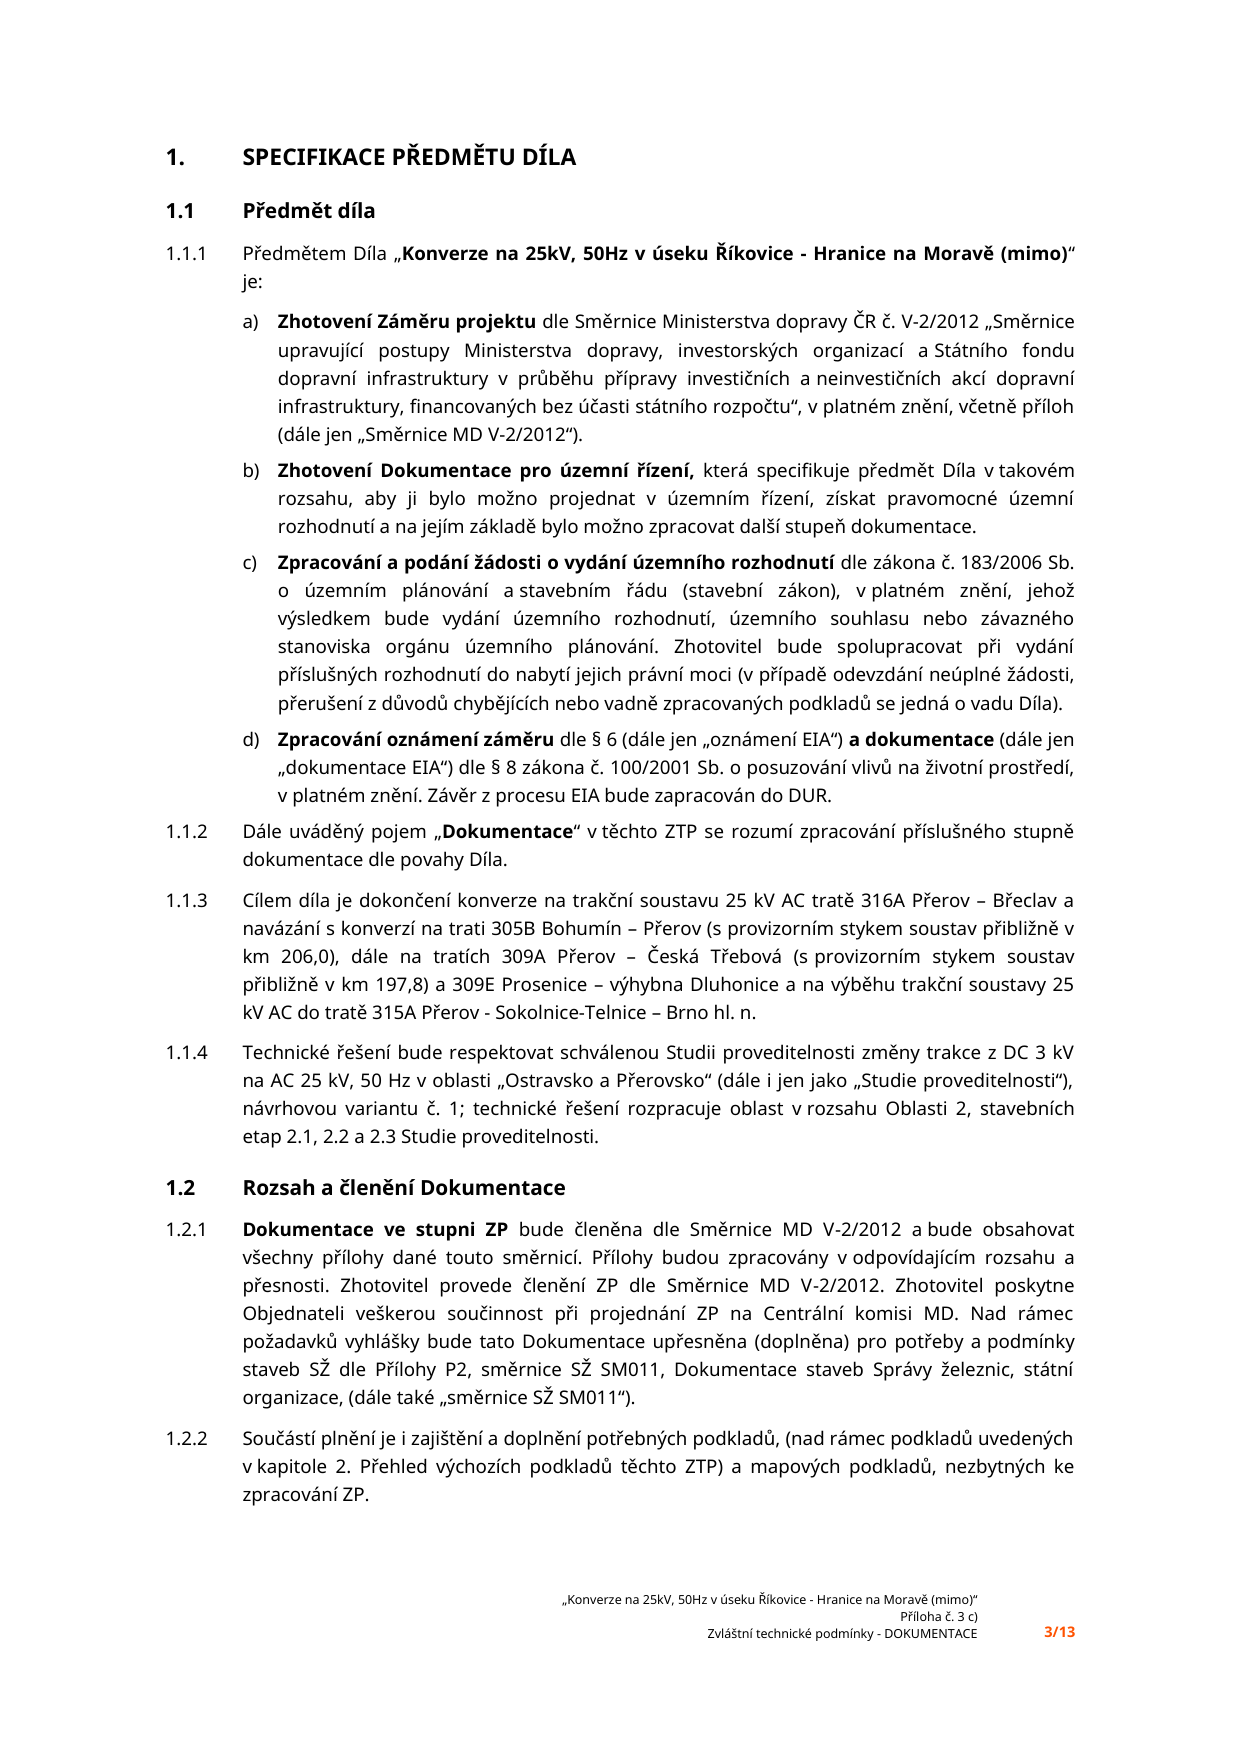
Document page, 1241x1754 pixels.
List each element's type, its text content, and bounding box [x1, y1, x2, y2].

text Zpracování a podání žádosti o vydání územního rozhodnutí dle zákona č. 183/2006 Sb. o územním plánování a stavebním řádu (stavební zákon), v platném znění, jehož výsledkem bude vydání územního rozhodnutí, územního souhlasu nebo závazného stanoviska orgánu územního plánování. Zhotovitel bude spolupracovat při vydání příslušných rozhodnutí do nabytí jejich právní moci (v případě odevzdání neúplné žádosti, přerušení z důvodů chybějících nebo vadně zpracovaných podkladů se jedná o vadu Díla). [242, 550, 1075, 715]
text Předmětem Díla „Konverze na 25kV, 50Hz v úseku Říkovice - Hranice na Moravě (mimo)“ je: [165, 240, 1075, 294]
text Zhotovení Dokumentace pro územní řízení, která specifikuje předmět Díla v takovém rozsahu, aby ji bylo možno projednat v územním řízení, získat pravomocné územní rozhodnutí a na jejím základě bylo možno zpracovat další stupeň dokumentace. [242, 457, 1075, 539]
text Zhotovení Záměru projektu dle Směrnice Ministerstva dopravy ČR č. V-2/2012 „Směrnice upravující postupy Ministerstva dopravy, investorských organizací a Státního fondu dopravní infrastruktury v průběhu přípravy investičních a neinvestičních akcí dopravní infrastruktury, financovaných bez účasti státního rozpočtu“, v platném znění, včetně příloh (dále jen „Směrnice MD V-2/2012“). [242, 309, 1075, 446]
text Zpracování oznámení záměru dle § 6 (dále jen „oznámení EIA“) a dokumentace (dále jen „dokumentace EIA“) dle § 8 zákona č. 100/2001 Sb. o posuzování vlivů na životní prostředí, v platném znění. Závěr z procesu EIA bude zapracován do DUR. [242, 726, 1075, 808]
text Technické řešení bude respektovat schválenou Studii proveditelnosti změny trakce z DC 3 kV na AC 25 kV, 50 Hz v oblasti „Ostravsko a Přerovsko“ (dále i jen jako „Studie proveditelnosti“), návrhovou variantu č. 1; technické řešení rozpracuje oblast v rozsahu Oblasti 2, stavebních etap 2.1, 2.2 a 2.3 Studie proveditelnosti. [165, 1040, 1075, 1149]
text Dále uváděný pojem „Dokumentace“ v těchto ZTP se rozumí zpracování příslušného stupně dokumentace dle povahy Díla. [165, 818, 1075, 872]
text Předmět díla [165, 197, 1075, 225]
text Rozsah a členění Dokumentace [165, 1173, 1075, 1201]
text Cílem díla je dokončení konverze na trakční soustavu 25 kV AC tratě 316A Přerov – Břeclav a navázání s konverzí na trati 305B Bohumín – Přerov (s provizorním stykem soustav přibližně v km 206,0), dále na tratích 309A Přerov – Česká Třebová (s provizorním stykem soustav přibližně v km 197,8) a 309E Prosenice – výhybna Dluhonice a na výběhu trakční soustavy 25 kV AC do tratě 315A Přerov - Sokolnice-Telnice – Brno hl. n. [165, 887, 1075, 1025]
text Součástí plnění je i zajištění a doplnění potřebných podkladů, (nad rámec podkladů uvedených v kapitole 2. Přehled výchozích podkladů těchto ZTP) a mapových podkladů, nezbytných ke zpracování ZP. [165, 1425, 1075, 1507]
text Dokumentace ve stupni ZP bude členěna dle Směrnice MD V-2/2012 a bude obsahovat všechny přílohy dané touto směrnicí. Přílohy budou zpracovány v odpovídajícím rozsahu a přesnosti. Zhotovitel provede členění ZP dle Směrnice MD V-2/2012. Zhotovitel poskytne Objednateli veškerou součinnost při projednání ZP na Centrální komisi MD. Nad rámec požadavků vyhlášky bude tato Dokumentace upřesněna (doplněna) pro potřeby a podmínky staveb SŽ dle Přílohy P2, směrnice SŽ SM011, Dokumentace staveb Správy železnic, státní organizace, (dále také „směrnice SŽ SM011“). [165, 1216, 1075, 1410]
text SPECIFIKACE PŘEDMĚTU DÍLA [165, 141, 1075, 173]
